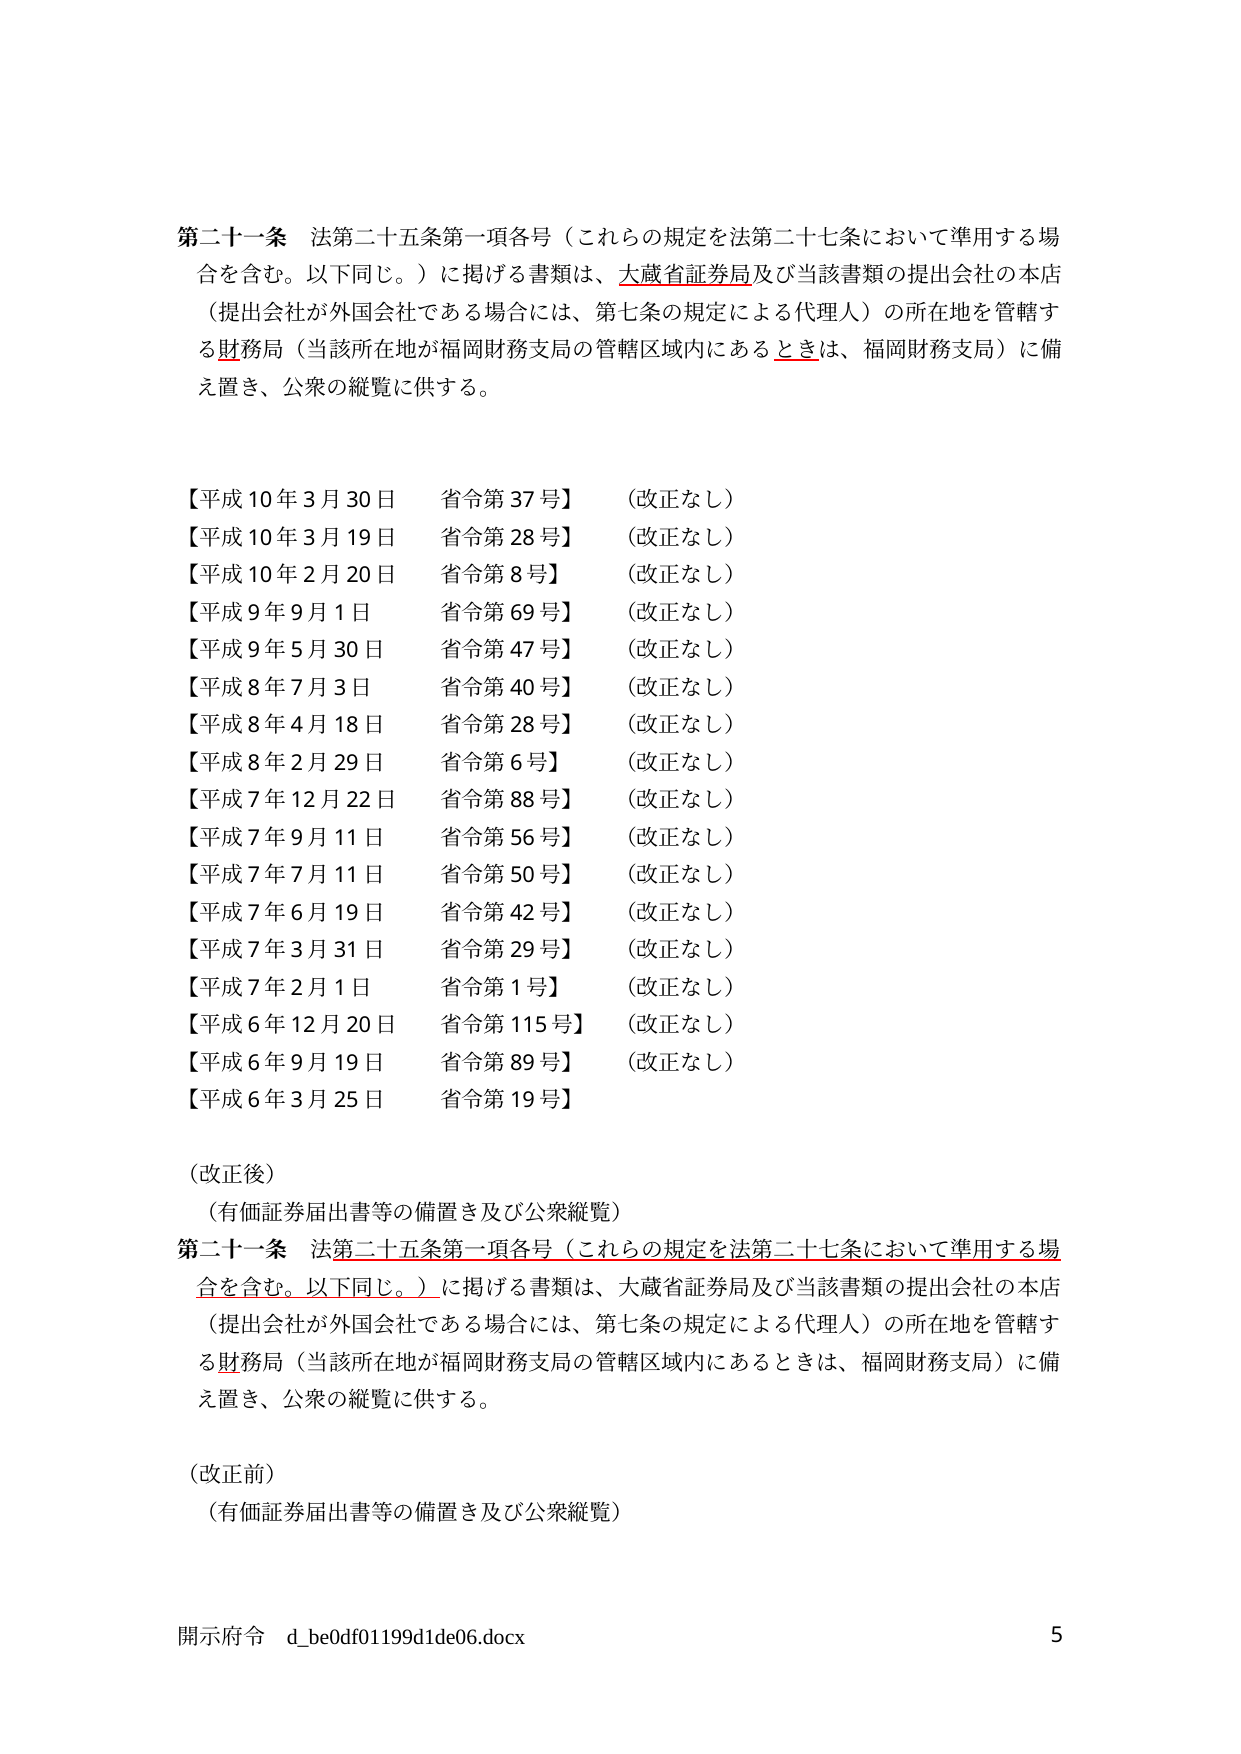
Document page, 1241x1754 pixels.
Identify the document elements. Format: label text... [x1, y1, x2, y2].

text 【平成8年2月29日 省令第6号】 （改正なし） [177, 742, 1063, 779]
text 【平成7年2月1日 省令第1号】 （改正なし） [177, 967, 1063, 1004]
text 【平成7年12月22日 省令第88号】 （改正なし） [177, 779, 1063, 817]
text 【平成9年9月1日 省令第69号】 （改正なし） [177, 592, 1063, 629]
text 【平成7年9月11日 省令第56号】 （改正なし） [177, 817, 1063, 854]
text 【平成9年5月30日 省令第47号】 （改正なし） [177, 629, 1063, 667]
text 【平成6年12月20日 省令第115号】 （改正なし） [177, 1004, 1063, 1042]
text 【平成10年3月19日 省令第28号】 （改正なし） [177, 517, 1063, 554]
text 【平成8年4月18日 省令第28号】 （改正なし） [177, 704, 1063, 742]
text 【平成6年9月19日 省令第89号】 （改正なし） [177, 1042, 1063, 1079]
text （有価証券届出書等の備置き及び公衆縦覧） [196, 1492, 1063, 1529]
text 【平成7年7月11日 省令第50号】 （改正なし） [177, 854, 1063, 892]
text 【平成7年3月31日 省令第29号】 （改正なし） [177, 929, 1063, 967]
text （改正後） [177, 1154, 1063, 1192]
text （改正前） [177, 1454, 1063, 1492]
text 第二十一条 法第二十五条第一項各号（これらの規定を法第二十七条において準用する場合を含む。以下同じ。）に掲げる書類は、大蔵省証券局及び当該書類の提出会社の本店（提出会社が外国会社である場合には、第七条の規定による代理人）の所在地を管轄する財務局（当該所在地が福岡財務支局の管轄区域内にあるときは、福岡財務支局）に備え置き、公衆の縦覧に供する。 [177, 1229, 1063, 1417]
text 【平成10年2月20日 省令第8号】 （改正なし） [177, 554, 1063, 592]
text 【平成10年3月30日 省令第37号】 （改正なし） [177, 479, 1063, 517]
text 第二十一条 法第二十五条第一項各号（これらの規定を法第二十七条において準用する場合を含む。以下同じ。）に掲げる書類は、大蔵省証券局及び当該書類の提出会社の本店（提出会社が外国会社である場合には、第七条の規定による代理人）の所在地を管轄する財務局（当該所在地が福岡財務支局の管轄区域内にあるときは、福岡財務支局）に備え置き、公衆の縦覧に供する。 [177, 217, 1063, 404]
text 【平成8年7月3日 省令第40号】 （改正なし） [177, 667, 1063, 704]
text 【平成6年3月25日 省令第19号】 [177, 1079, 1063, 1117]
text （有価証券届出書等の備置き及び公衆縦覧） [196, 1192, 1063, 1229]
text 【平成7年6月19日 省令第42号】 （改正なし） [177, 892, 1063, 929]
